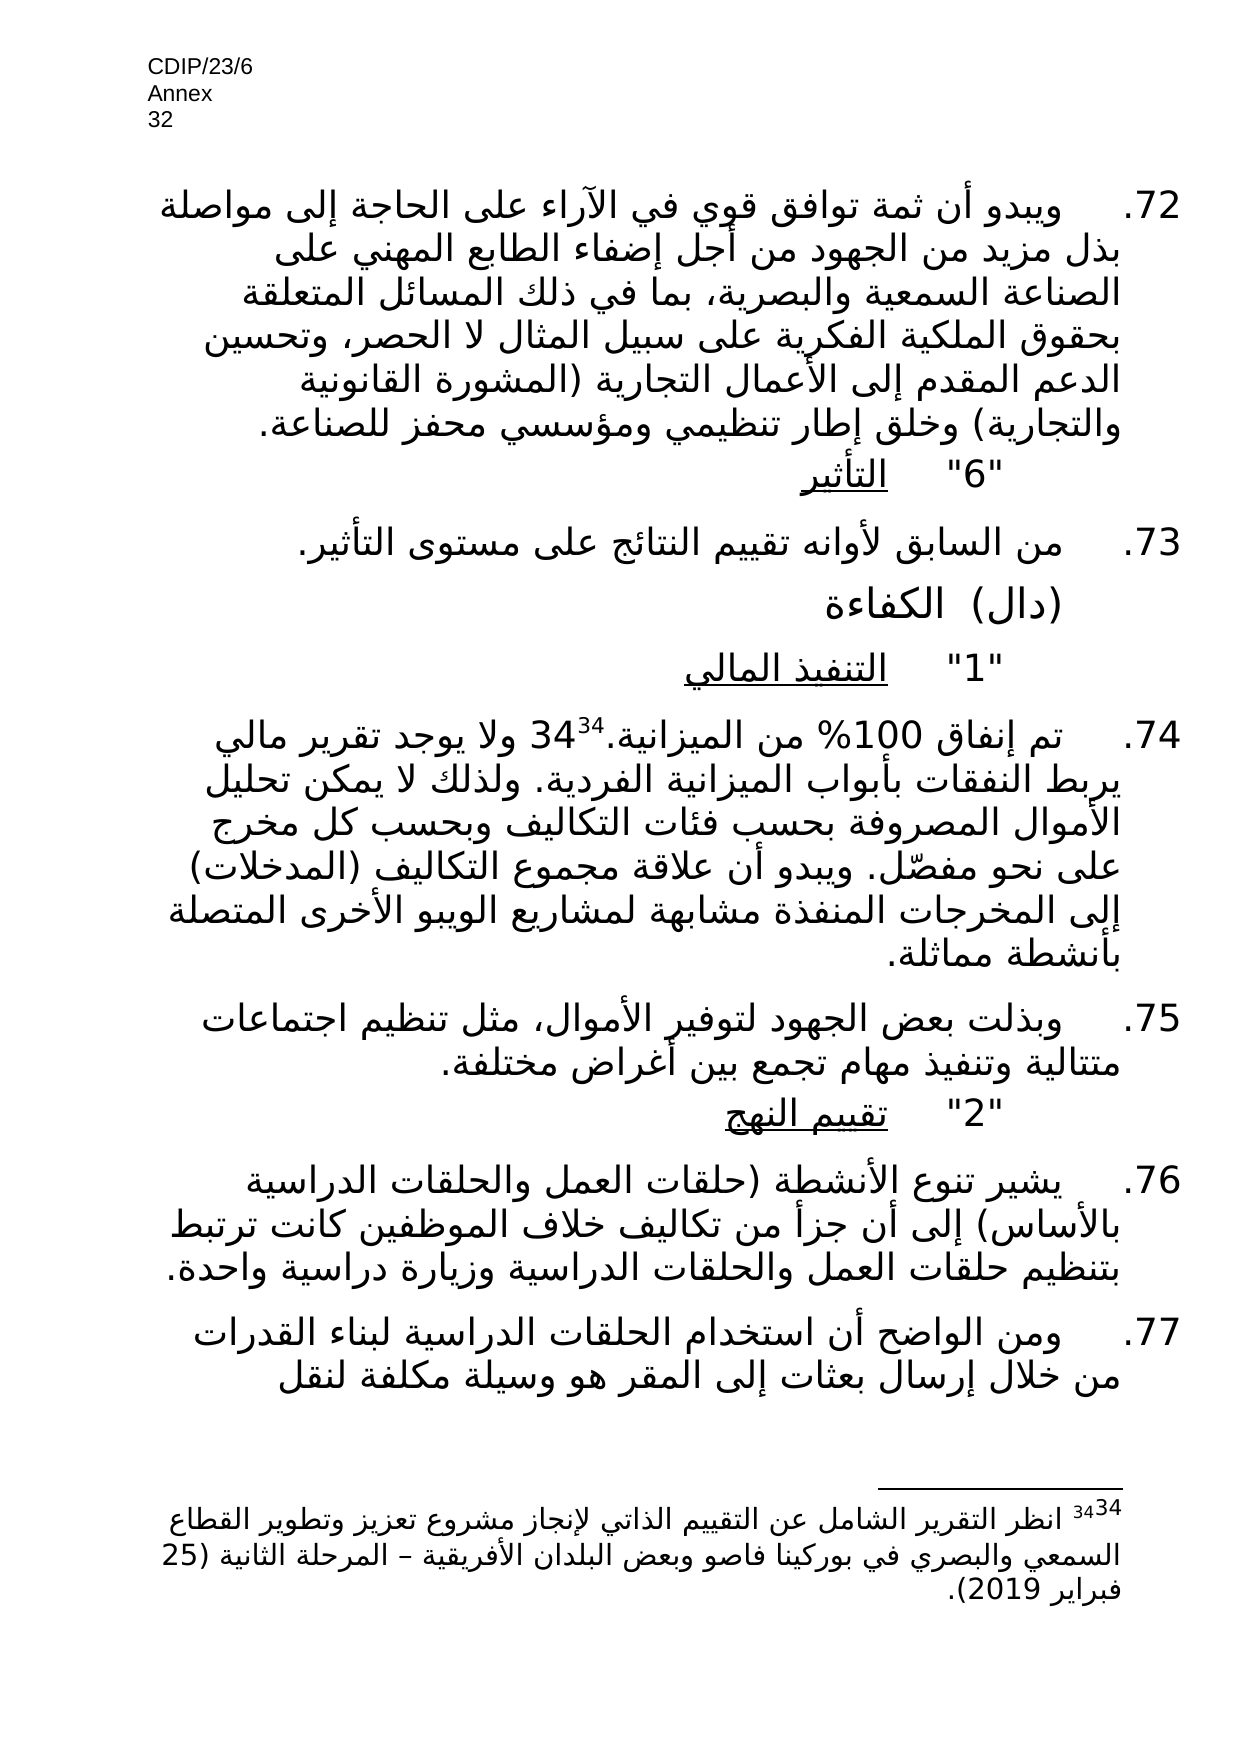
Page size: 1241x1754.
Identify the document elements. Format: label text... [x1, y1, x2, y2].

text وبذلت بعض الجهود لتوفير الأموال، مثل تنظيم اجتماعات متتالية وتنفيذ مهام تجمع بين أغراض مختلفة. [148, 996, 1122, 1084]
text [148, 1311, 1122, 1398]
subtitle (دال) الكفاءة [148, 589, 1063, 626]
text "6" التأثير [148, 458, 1004, 495]
text "1" التنفيذ المالي [148, 651, 1004, 689]
text تم إنفاق 100% من الميزانية.34 ولا يوجد تقرير مالي يربط النفقات بأبواب الميزانية الفردية. ولذلك لا يمكن تحليل الأموال المصروفة بحسب فئات التكاليف وبحسب كل مخرج على نحو مفصّل. ويبدو أن علاقة مجموع التكاليف (المدخلات) إلى المخرجات المنفذة مشابهة لمشاريع الويبو الأخرى المتصلة بأنشطة مماثلة. [148, 714, 1122, 976]
text يشير تنوع الأنشطة (حلقات العمل والحلقات الدراسية بالأساس) إلى أن جزأ من تكاليف خلاف الموظفين كانت ترتبط بتنظيم حلقات العمل والحلقات الدراسية وزيارة دراسية واحدة. [148, 1159, 1122, 1290]
text من السابق لأوانه تقييم النتائج على مستوى التأثير. [148, 520, 1122, 564]
text "2" تقييم النهج [148, 1096, 1004, 1134]
text ويبدو أن ثمة توافق قوي في الآراء على الحاجة إلى مواصلة بذل مزيد من الجهود من أجل إضفاء الطابع المهني على الصناعة السمعية والبصرية، بما في ذلك المسائل المتعلقة بحقوق الملكية الفكرية على سبيل المثال لا الحصر، وتحسين الدعم المقدم إلى الأعمال التجارية (المشورة القانونية والتجارية) وخلق إطار تنظيمي ومؤسسي محفز للصناعة. [148, 183, 1122, 445]
